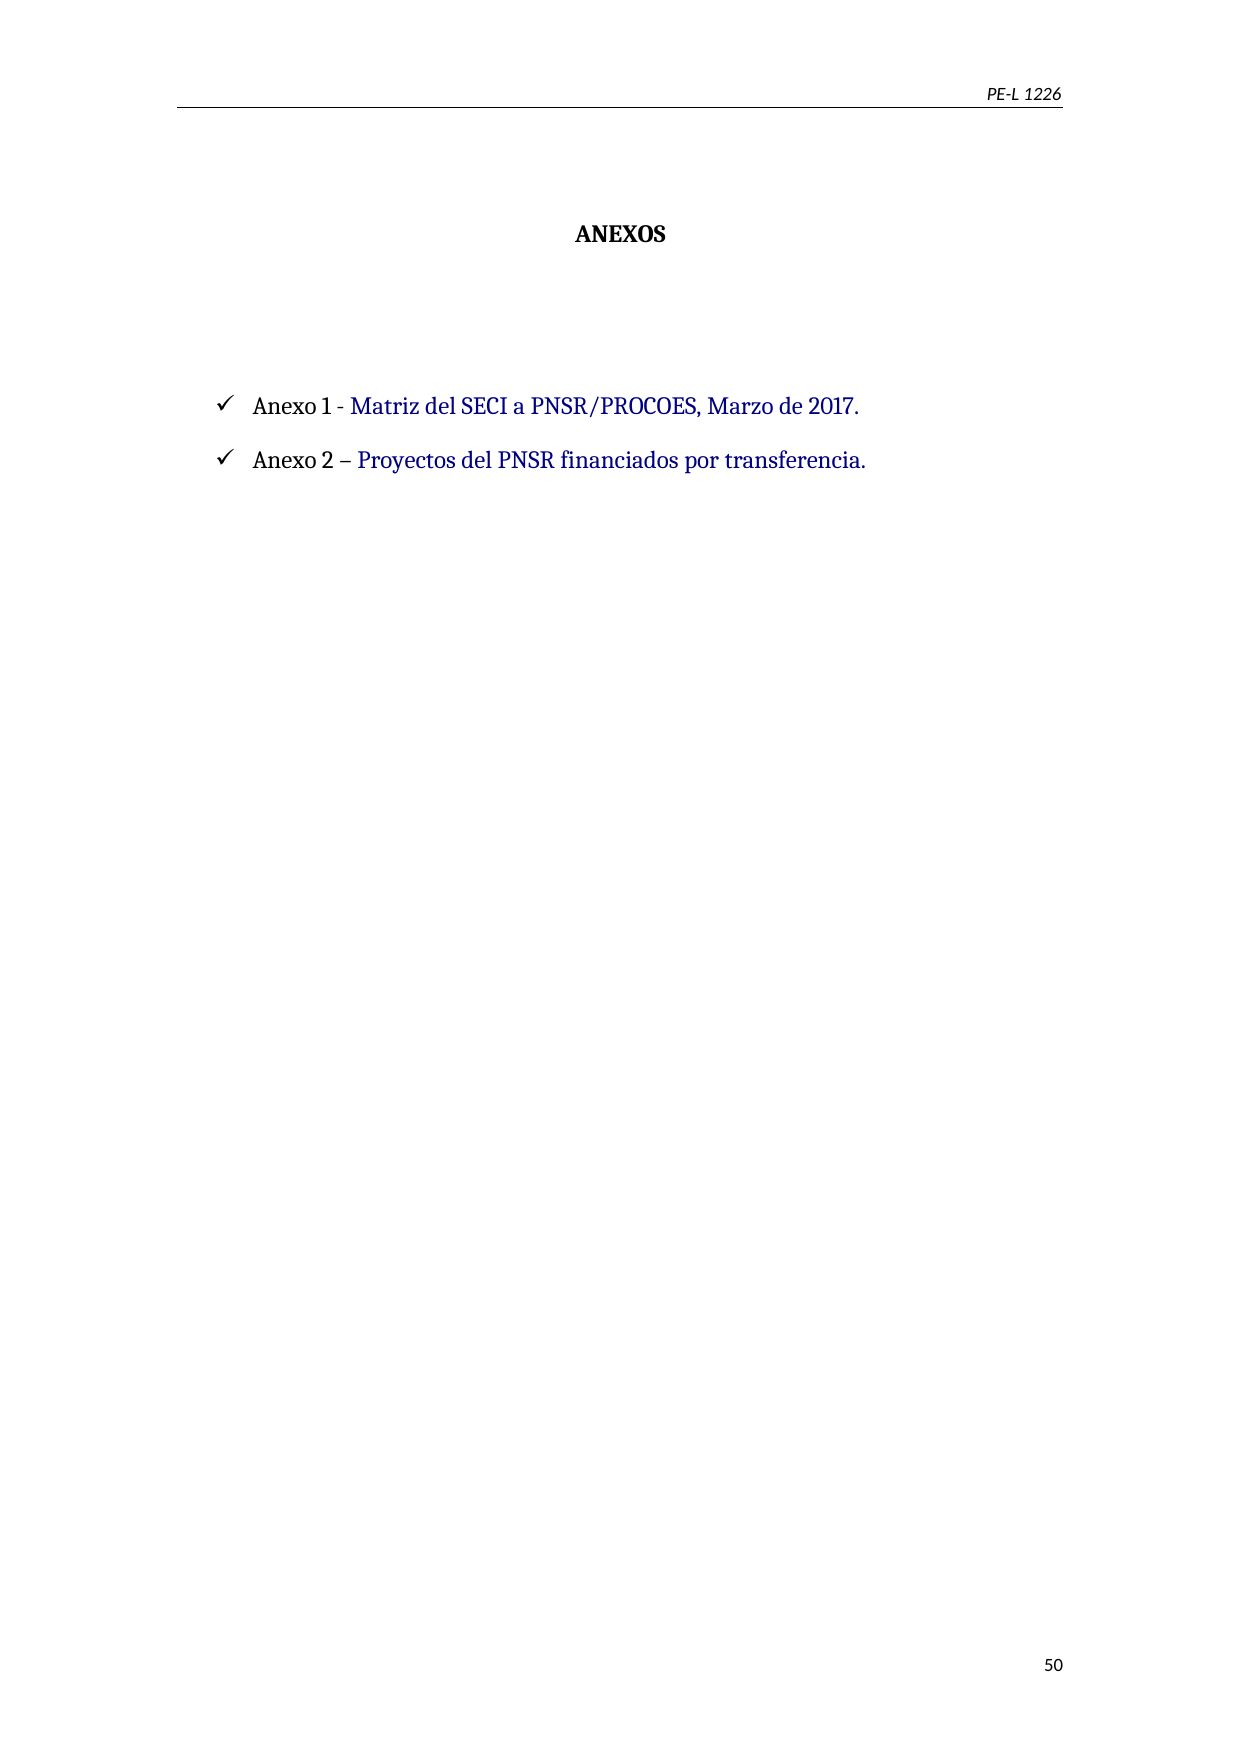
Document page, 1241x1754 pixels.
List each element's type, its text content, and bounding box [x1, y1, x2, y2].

list Anexo 1 - Matriz del SECI a PNSR/PROCOES, Marzo de 2017. [215, 392, 1063, 421]
text ANEXOS [177, 219, 1063, 248]
list Anexo 2 – Proyectos del PNSR financiados por transferencia. [215, 446, 1063, 474]
